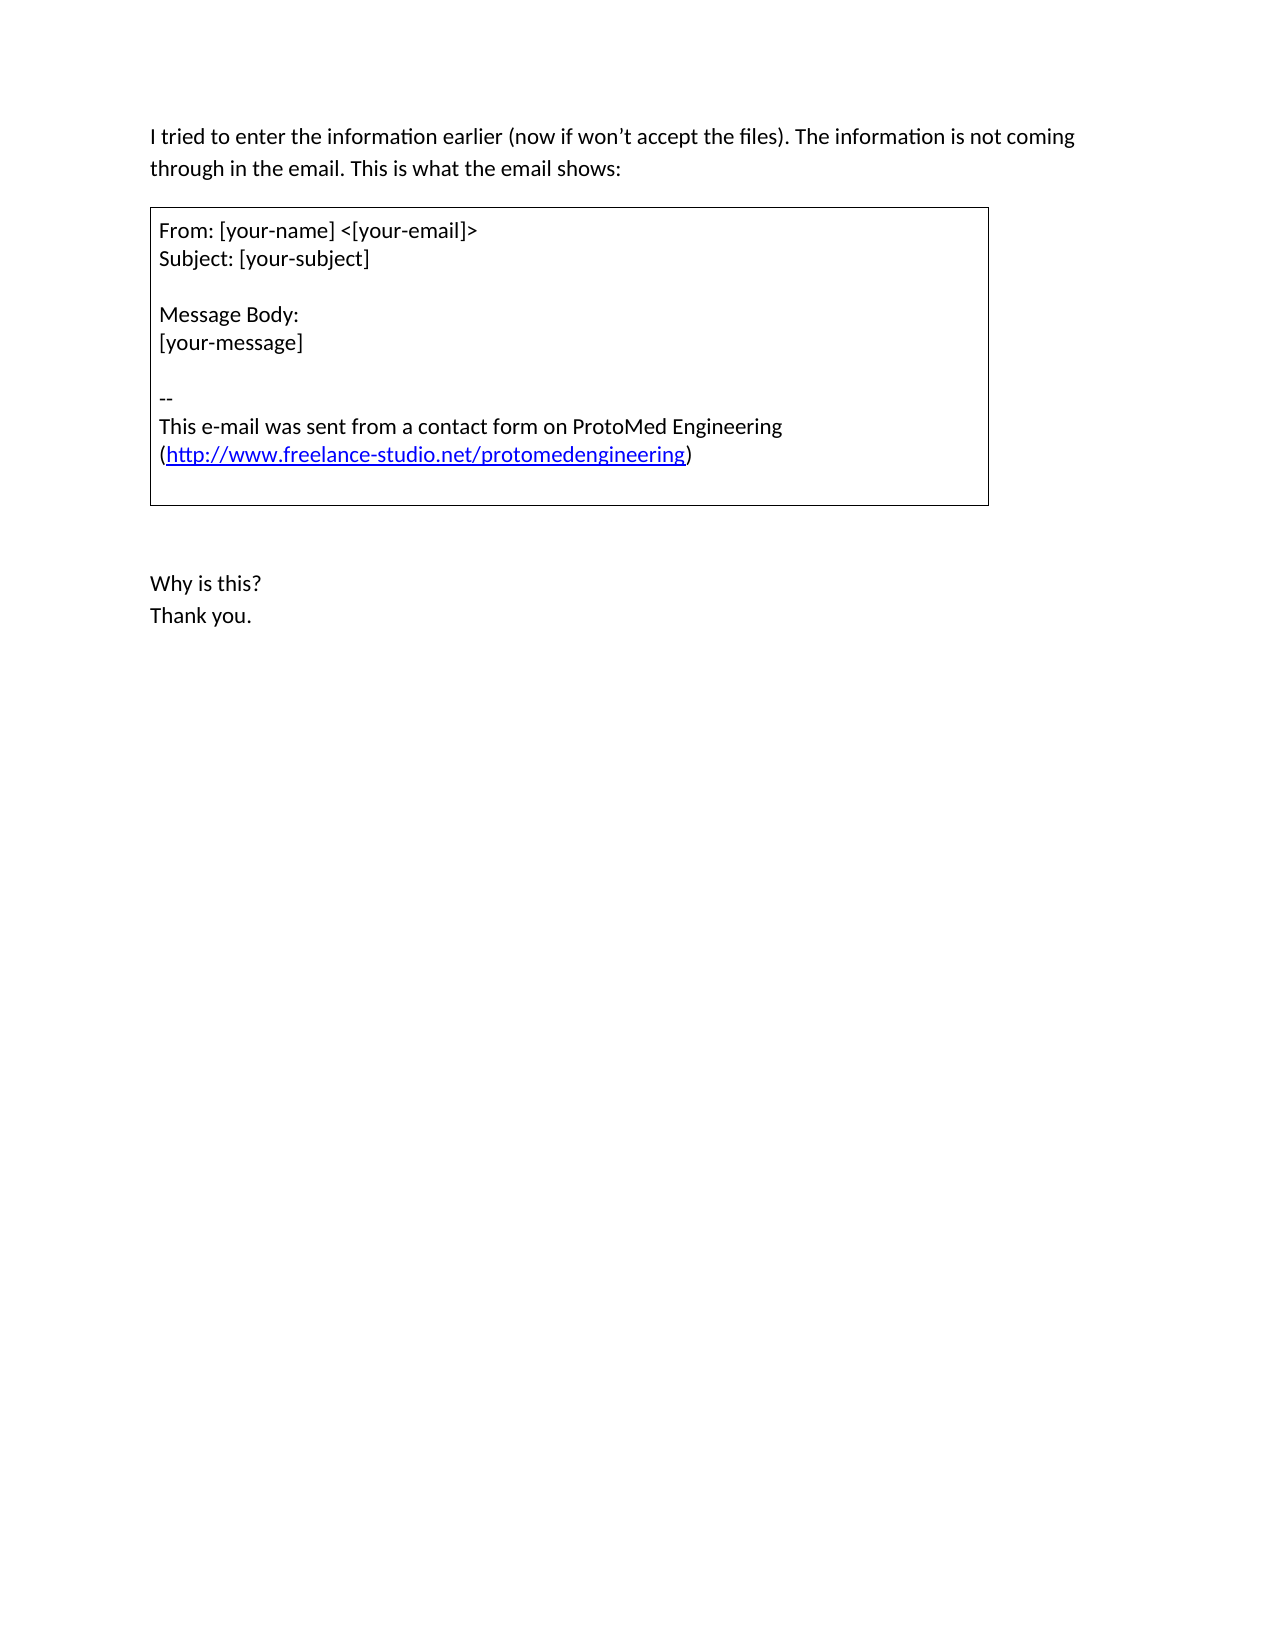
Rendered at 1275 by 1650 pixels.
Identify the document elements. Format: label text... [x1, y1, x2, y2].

text Thank you. [150, 601, 1125, 629]
text Why is this? [150, 569, 1125, 597]
text I tried to enter the information earlier (now if won’t accept the files). The information is not coming through in the email. This is what the email shows: [150, 122, 1125, 182]
